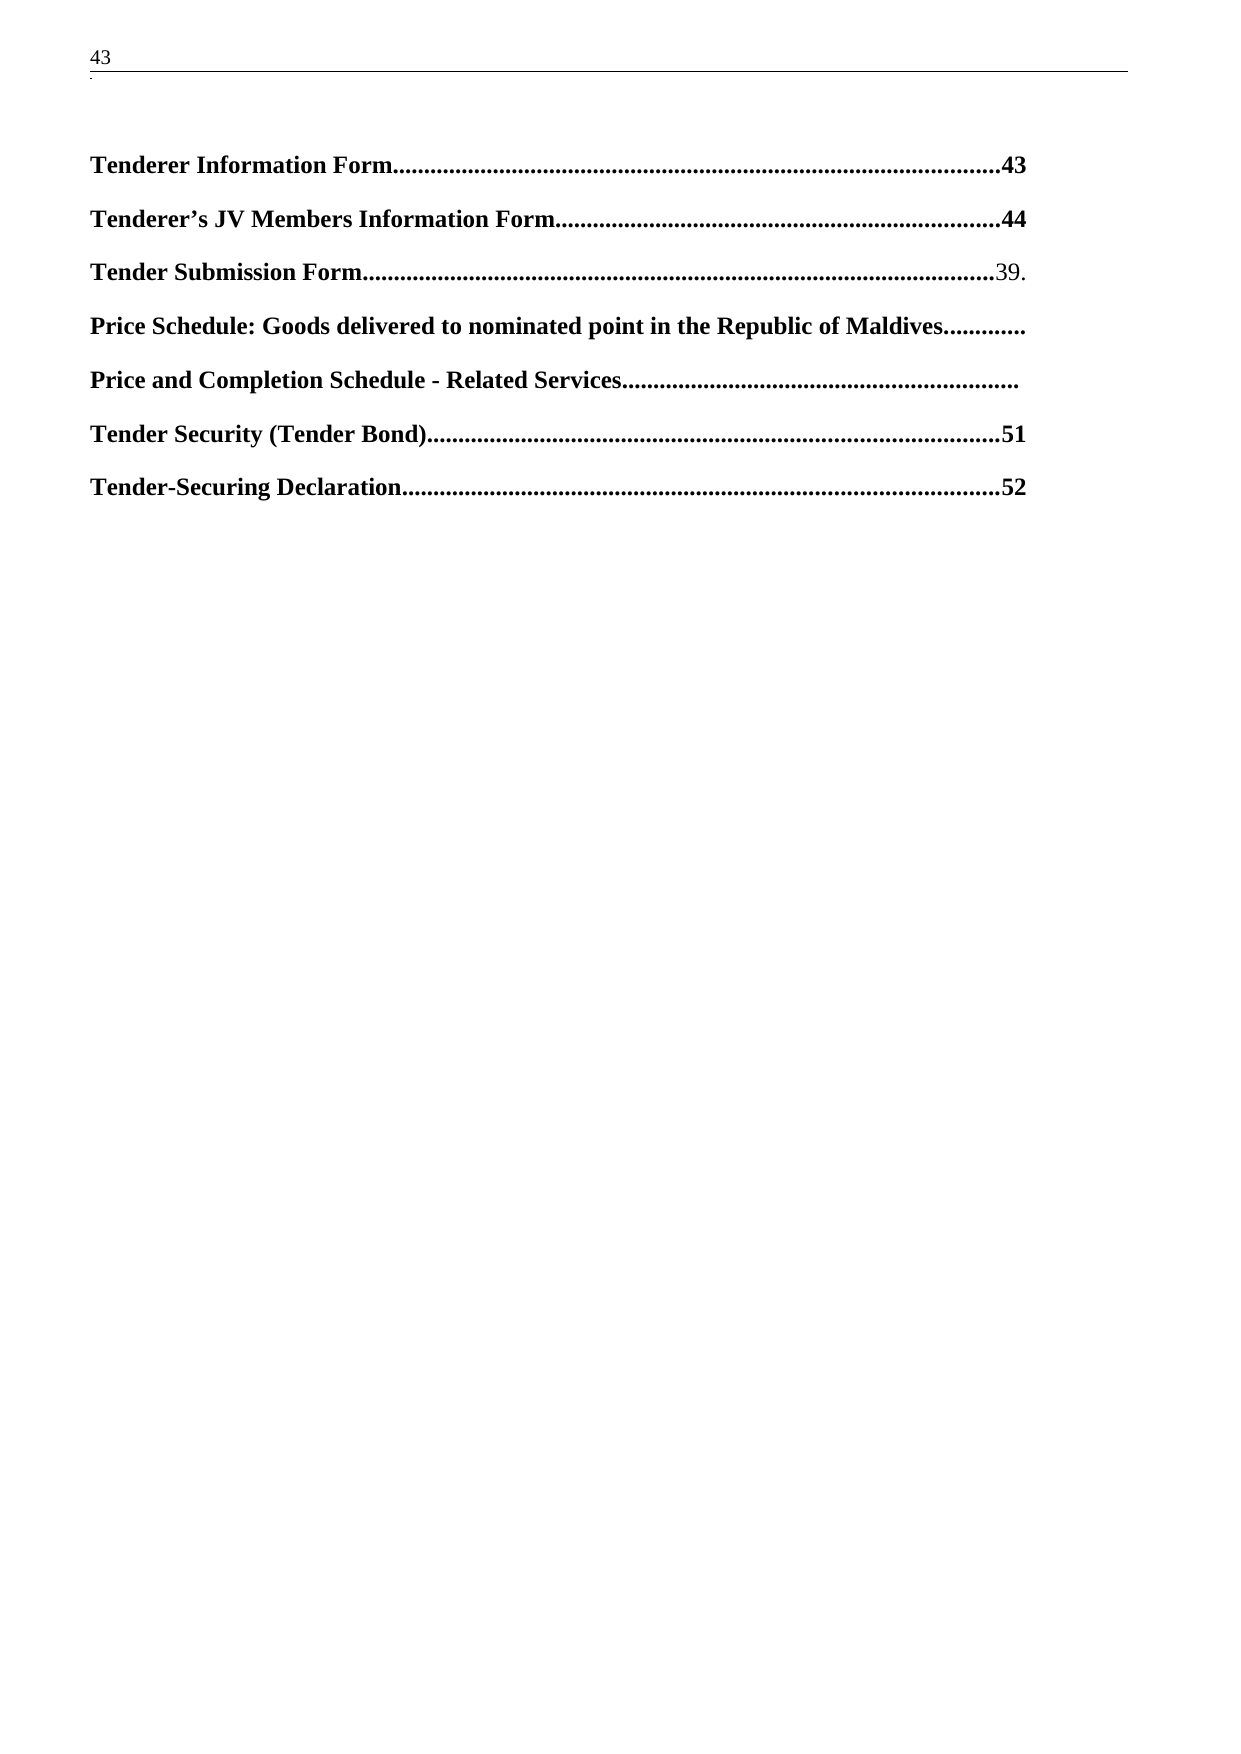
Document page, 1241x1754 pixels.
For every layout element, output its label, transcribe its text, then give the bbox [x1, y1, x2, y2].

text Tender-Securing Declaration 52 [90, 472, 1128, 501]
text Tender Submission Form 39. [90, 257, 1128, 286]
text Price Schedule: Goods delivered to nominated point in the Republic of Maldives. [90, 311, 1128, 340]
text Tenderer’s JV Members Information Form 44 [90, 204, 1128, 232]
text Tenderer Information Form 43 [90, 150, 1128, 179]
text Tender Security (Tender Bond) 51 [90, 419, 1128, 447]
text Price and Completion Schedule - Related Services [90, 365, 1128, 394]
